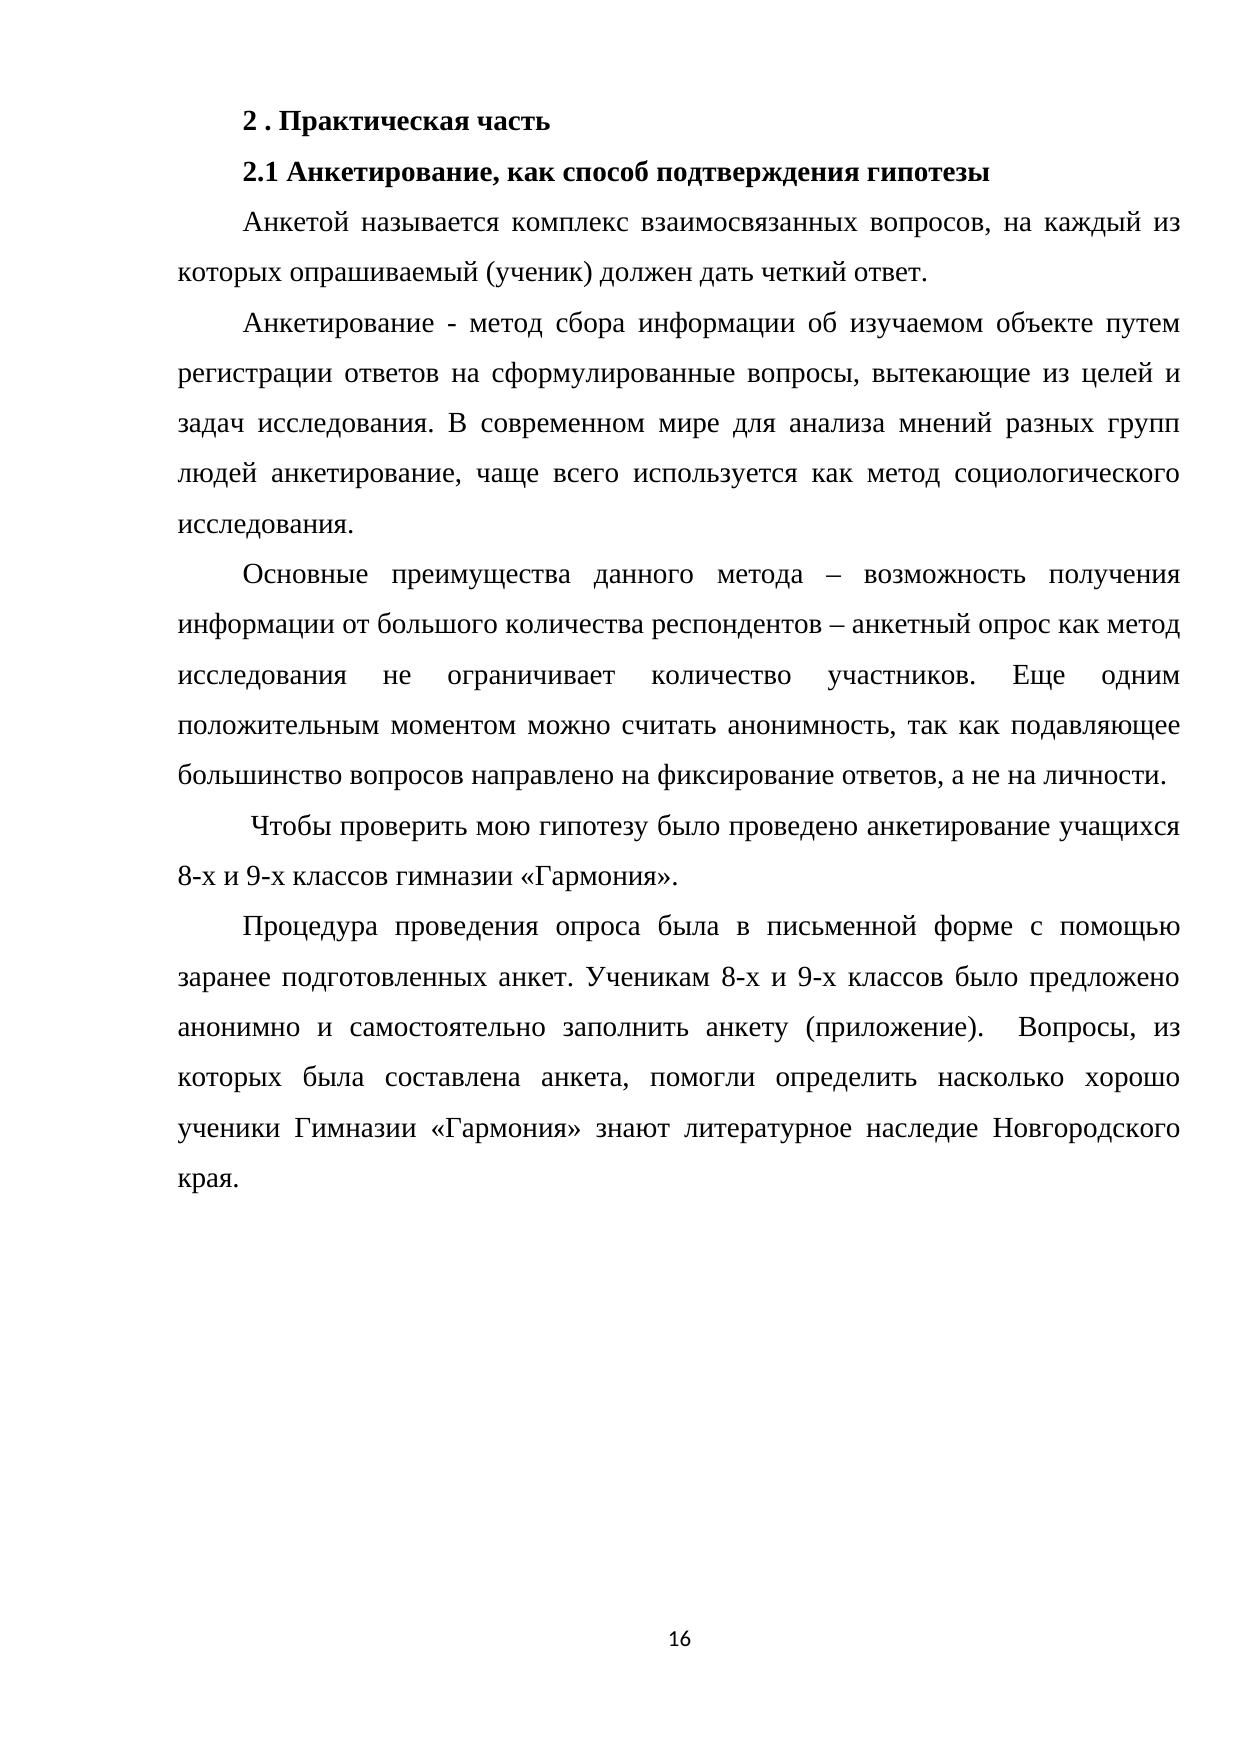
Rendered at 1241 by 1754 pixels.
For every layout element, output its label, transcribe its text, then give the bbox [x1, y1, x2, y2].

text 2 . Практическая часть [177, 103, 1181, 137]
text Чтобы проверить мою гипотезу было проведено анкетирование учащихся 8-х и 9-х классов гимназии «Гармония». [177, 808, 1181, 892]
text Анкетирование - метод сбора информации об изучаемом объекте путем регистрации ответов на сформулированные вопросы, вытекающие из целей и задач исследования. В современном мире для анализа мнений разных групп людей анкетирование, чаще всего используется как метод социологического исследования. [177, 305, 1181, 539]
text Процедура проведения опроса была в письменной форме с помощью заранее подготовленных анкет. Ученикам 8-х и 9-х классов было предложено анонимно и самостоятельно заполнить анкету (приложение). Вопросы, из которых была составлена анкета, помогли определить насколько хорошо ученики Гимназии «Гармония» знают литературное наследие Новгородского края. [177, 908, 1181, 1193]
text Анкетой называется комплекс взаимосвязанных вопросов, на каждый из которых опрашиваемый (ученик) должен дать четкий ответ. [177, 204, 1181, 288]
text 2.1 Анкетирование, как способ подтверждения гипотезы [177, 154, 1181, 187]
text Основные преимущества данного метода – возможность получения информации от большого количества респондентов – анкетный опрос как метод исследования не ограничивает количество участников. Еще одним положительным моментом можно считать анонимность, так как подавляющее большинство вопросов направлено на фиксирование ответов, а не на личности. [177, 556, 1181, 791]
